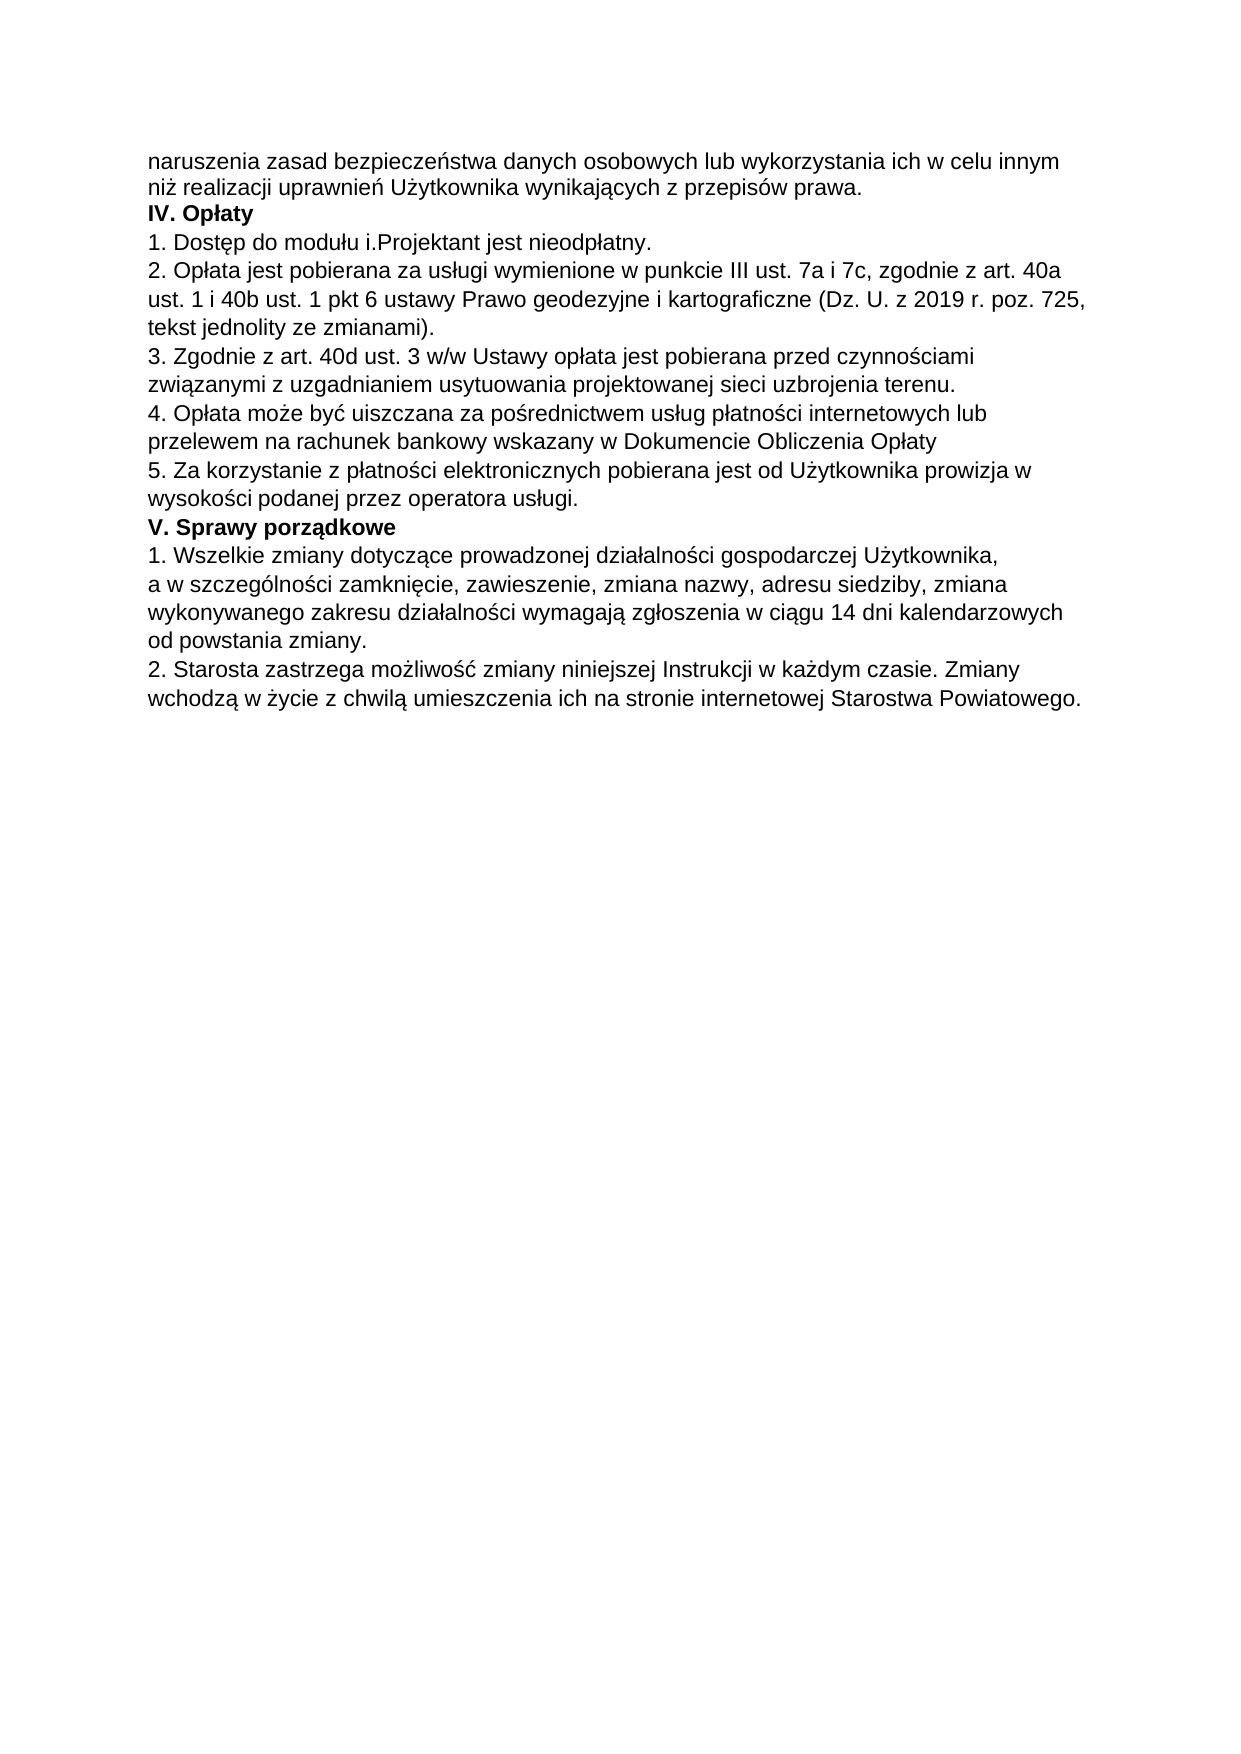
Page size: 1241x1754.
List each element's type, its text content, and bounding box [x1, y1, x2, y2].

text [148, 148, 1093, 200]
text IV. Opłaty 1. Dostęp do modułu i.Projektant jest nieodpłatny. 2. Opłata jest pobierana za usługi wymienione w punkcie III ust. 7a i 7c, zgodnie z art. 40a ust. 1 i 40b ust. 1 pkt 6 ustawy Prawo geodezyjne i kartograficzne (Dz. U. z 2019 r. poz. 725, tekst jednolity ze zmianami). 3. Zgodnie z art. 40d ust. 3 w/w Ustawy opłata jest pobierana przed czynnościami związanymi z uzgadnianiem usytuowania projektowanej sieci uzbrojenia terenu. 4. Opłata może być uiszczana za pośrednictwem usług płatności internetowych lub przelewem na rachunek bankowy wskazany w Dokumencie Obliczenia Opłaty 5. Za korzystanie z płatności elektronicznych pobierana jest od Użytkownika prowizja w wysokości podanej przez operatora usługi. V. Sprawy porządkowe 1. Wszelkie zmiany dotyczące prowadzonej działalności gospodarczej Użytkownika, a w szczególności zamknięcie, zawieszenie, zmiana nazwy, adresu siedziby, zmiana wykonywanego zakresu działalności wymagają zgłoszenia w ciągu 14 dni kalendarzowych od powstania zmiany. 2. Starosta zastrzega możliwość zmiany niniejszej Instrukcji w każdym czasie. Zmiany wchodzą w życie z chwilą umieszczenia ich na stronie internetowej Starostwa Powiatowego. [148, 200, 1093, 711]
